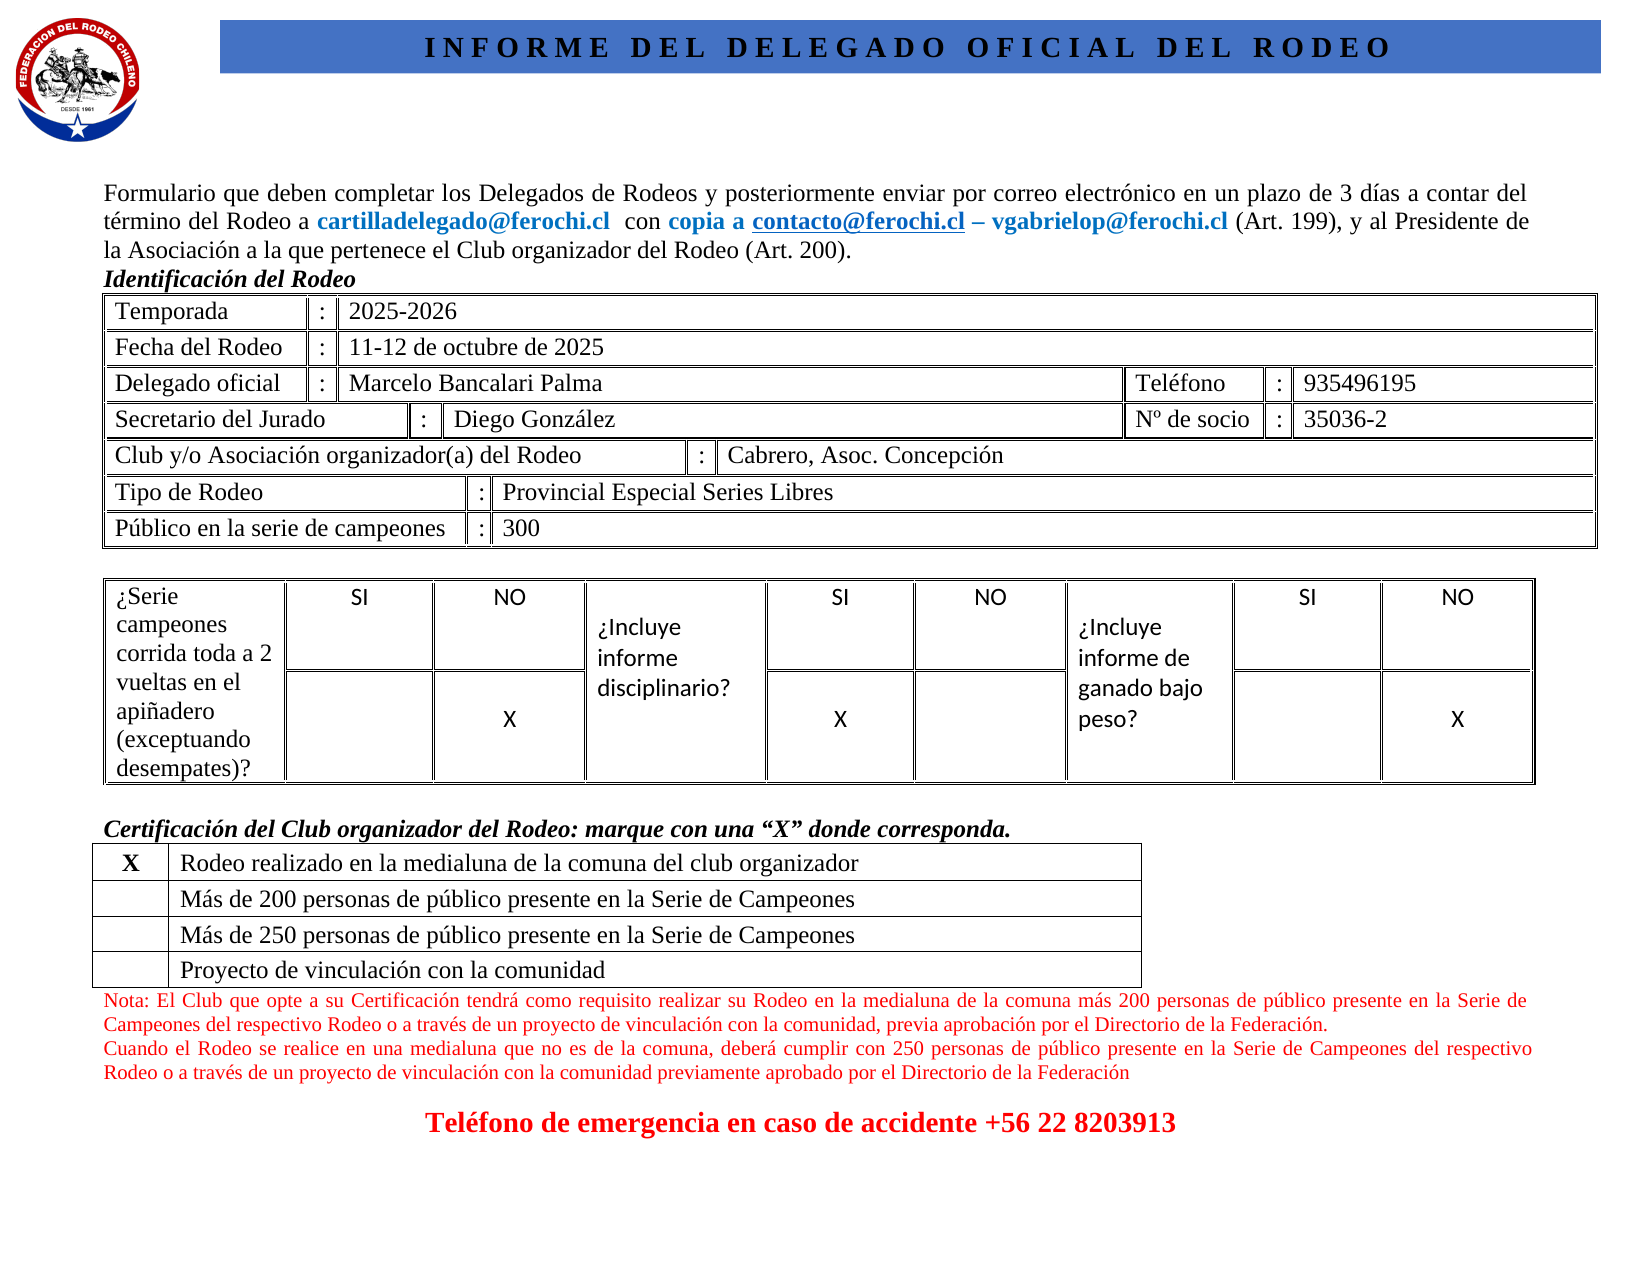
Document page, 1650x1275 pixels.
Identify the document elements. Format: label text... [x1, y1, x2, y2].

table_cell Tipo de Rodeo [105, 474, 465, 510]
table_cell [93, 952, 168, 987]
table_header SI [766, 581, 914, 669]
table_cell : [1266, 404, 1291, 437]
table_cell Marcelo Bancalari Palma [339, 368, 1122, 401]
table_header ¿Serie campeones corrida toda a 2 vueltas en el apiñadero (exceptuando desempates)? [106, 581, 285, 782]
table_header SI [1234, 579, 1382, 669]
table_cell 935496195 [1293, 365, 1596, 401]
table_cell [93, 881, 168, 916]
table_header Temporada [105, 296, 307, 329]
table_cell [93, 917, 168, 951]
table_header NO [914, 579, 1067, 669]
table_cell Club y/o Asociación organizador(a) del Rodeo [105, 437, 685, 473]
table_cell : [467, 513, 491, 546]
picture [15, 18, 140, 142]
table_cell Nº de socio [1126, 404, 1263, 437]
table_cell X [1382, 669, 1534, 782]
text Identificación del Rodeo [103, 264, 1536, 293]
table_cell : [411, 404, 441, 437]
table_cell 11-12 de octubre de 2025 [337, 329, 1596, 365]
table_cell : [309, 332, 336, 365]
table_cell 35036-2 [1293, 401, 1596, 437]
table_cell X [766, 672, 914, 782]
table_cell [1234, 669, 1382, 782]
table_cell [914, 669, 1067, 782]
table_cell Proyecto de vinculación con la comunidad [169, 952, 1141, 987]
table_cell Público en la serie de campeones [105, 510, 467, 546]
table_header SI [285, 581, 433, 669]
table_cell Delegado oficial [103, 365, 307, 401]
table_header : [308, 296, 337, 329]
table_header NO [1382, 581, 1532, 669]
table_cell Secretario del Jurado [103, 401, 409, 437]
table_cell : [688, 441, 715, 473]
table_cell Provincial Especial Series Libres [493, 474, 1595, 510]
table_cell 300 [491, 510, 1595, 546]
text Certificación del Club organizador del Rodeo: marque con una “X” donde corresponda. [103, 814, 1536, 843]
text Cuando el Rodeo se realice en una medialuna que no es de la comuna, deberá cumplir con 250 personas de público presente en la Serie de Campeones del respectivo Rodeo o a través de un proyecto de vinculación con la comunidad previamente aprobado por el Directorio de la Federación [103, 1036, 1536, 1084]
table_header X [93, 844, 168, 880]
text Nota: El Club que opte a su Certificación tendrá como requisito realizar su Rodeo en la medialuna de la comuna más 200 personas de público presente en la Serie de Campeones del respectivo Rodeo o a través de un proyecto de vinculación con la comunidad, previa aprobación por el Directorio de la Federación. [103, 988, 1530, 1036]
table_cell : [468, 477, 490, 510]
table_cell X [434, 669, 586, 782]
table_header ¿Incluye informe disciplinario? [586, 581, 766, 782]
table_cell : [1266, 368, 1291, 401]
table_cell Diego González [444, 404, 1122, 437]
table_cell Más de 250 personas de público presente en la Serie de Campeones [169, 917, 1141, 951]
table_cell Teléfono [1126, 368, 1263, 401]
table_cell Fecha del Rodeo [103, 329, 307, 365]
table_cell Más de 200 personas de público presente en la Serie de Campeones [169, 881, 1141, 916]
text Formulario que deben completar los Delegados de Rodeos y posteriormente enviar por correo electrónico en un plazo de 3 días a contar del término del Rodeo a cartilladelegado@ferochi.cl con copia a contacto@ferochi.cl – vgabrielop@ferochi.cl (Art. 199), y al Presidente de la Asociación a la que pertenece el Club organizador del Rodeo (Art. 200). [103, 178, 1530, 264]
table_cell : [309, 368, 336, 401]
table_header ¿Incluye informe de ganado bajo peso? [1067, 581, 1233, 782]
table_header Rodeo realizado en la medialuna de la comuna del club organizador [169, 844, 1141, 880]
table_cell Cabrero, Asoc. Concepción [718, 437, 1595, 473]
table_header 2025-2026 [337, 296, 1595, 329]
table_cell [285, 672, 433, 782]
table_header NO [434, 579, 586, 669]
